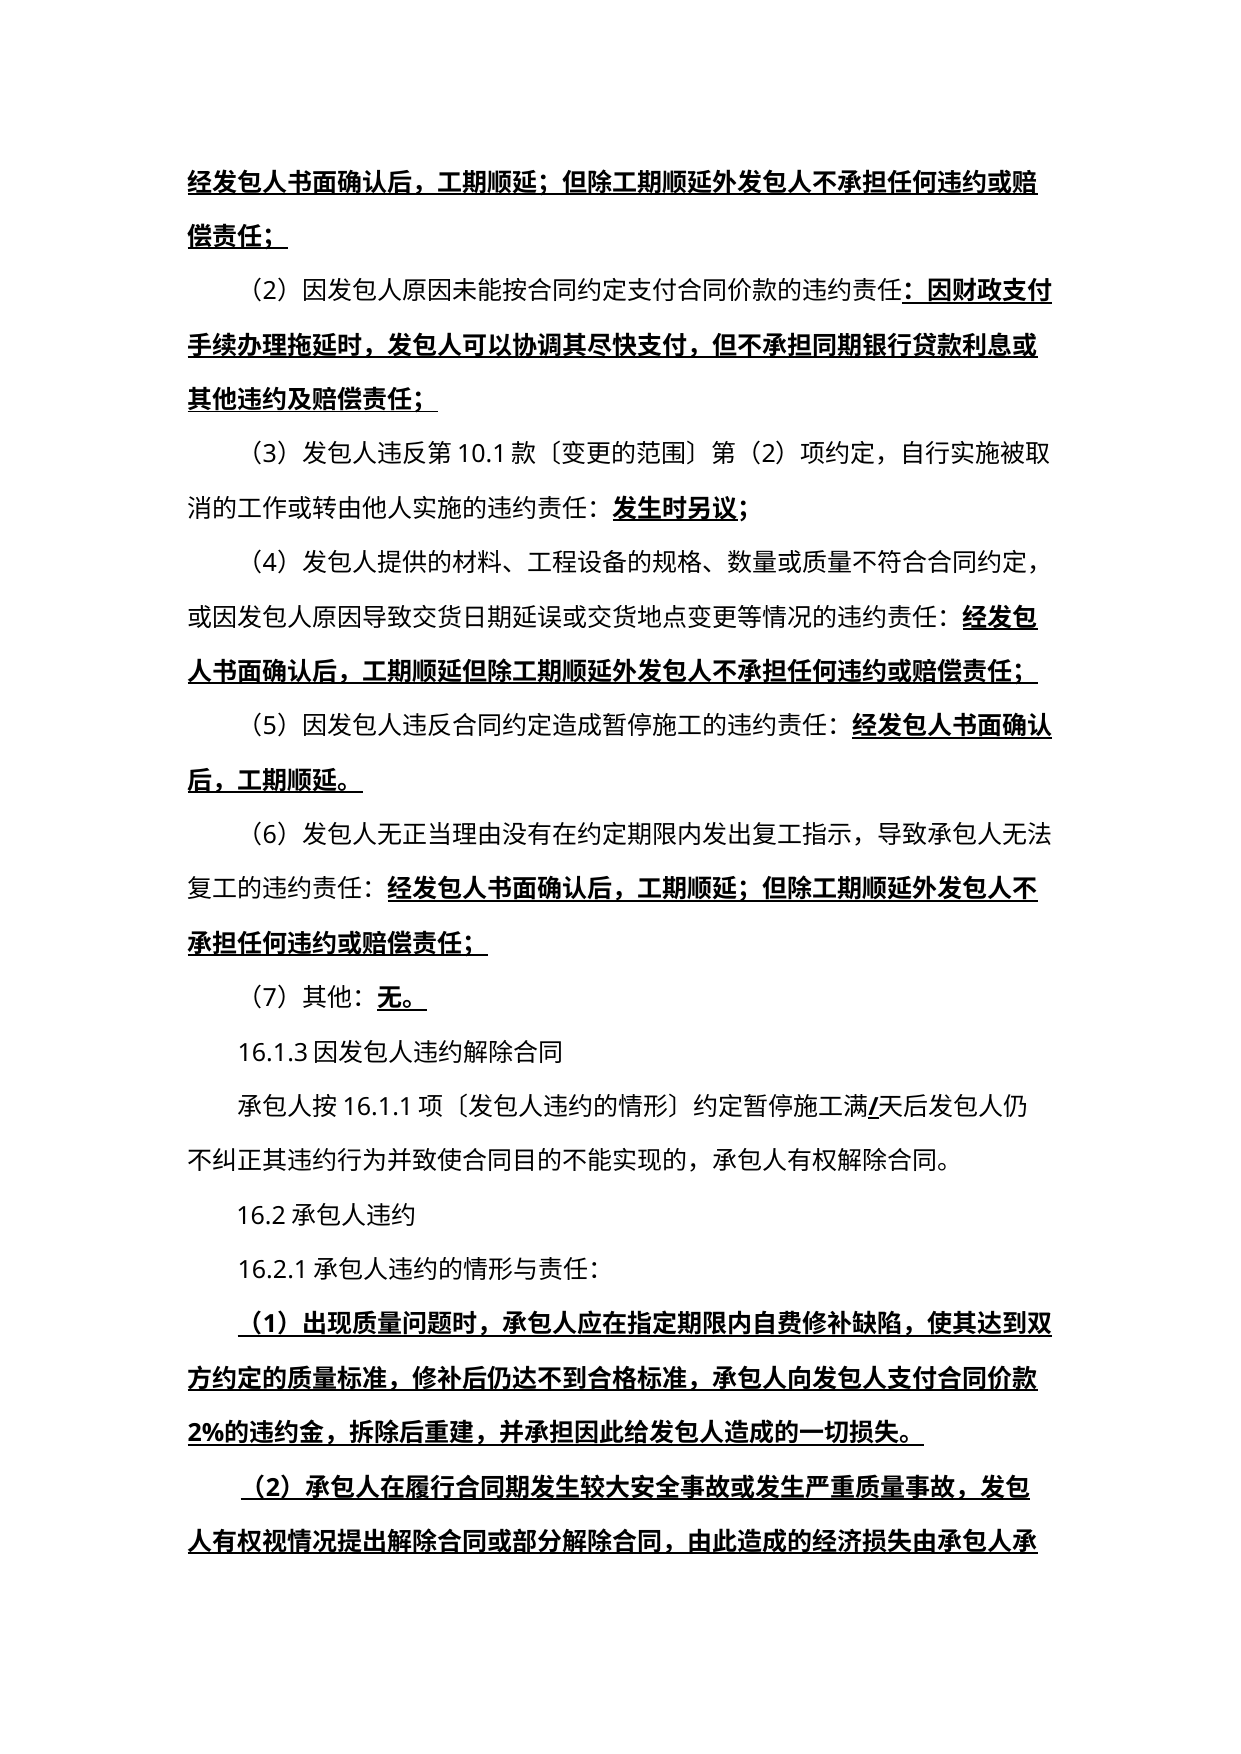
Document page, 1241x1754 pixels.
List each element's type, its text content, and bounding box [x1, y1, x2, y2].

text 16.2.1承包人违约的情形与责任： [187, 1249, 1053, 1286]
text 16.2承包人违约 [187, 1195, 1053, 1231]
text （3）发包人违反第10.1款〔变更的范围〕第（2）项约定，自行实施被取消的工作或转由他人实施的违约责任：发生时另议； [187, 434, 1053, 524]
text （2）因发包人原因未能按合同约定支付合同价款的违约责任：因财政支付手续办理拖延时，发包人可以协调其尽快支付，但不承担同期银行贷款利息或其他违约及赔偿责任； [187, 271, 1053, 416]
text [187, 1467, 1053, 1558]
text （1）出现质量问题时，承包人应在指定期限内自费修补缺陷，使其达到双方约定的质量标准，修补后仍达不到合格标准，承包人向发包人支付合同价款2%的违约金，拆除后重建，并承担因此给发包人造成的一切损失。 [187, 1304, 1053, 1449]
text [187, 162, 1053, 253]
text 承包人按16.1.1项〔发包人违约的情形〕约定暂停施工满/天后发包人仍不纠正其违约行为并致使合同目的不能实现的，承包人有权解除合同。 [187, 1086, 1053, 1177]
text 16.1.3因发包人违约解除合同 [187, 1032, 1053, 1068]
text （6）发包人无正当理由没有在约定期限内发出复工指示，导致承包人无法复工的违约责任：经发包人书面确认后，工期顺延；但除工期顺延外发包人不承担任何违约或赔偿责任； [187, 814, 1053, 959]
text （5）因发包人违反合同约定造成暂停施工的违约责任：经发包人书面确认后，工期顺延。 [187, 706, 1053, 796]
text （4）发包人提供的材料、工程设备的规格、数量或质量不符合合同约定，或因发包人原因导致交货日期延误或交货地点变更等情况的违约责任：经发包人书面确认后，工期顺延但除工期顺延外发包人不承担任何违约或赔偿责任； [187, 543, 1053, 688]
text （7）其他：无。 [187, 978, 1053, 1014]
